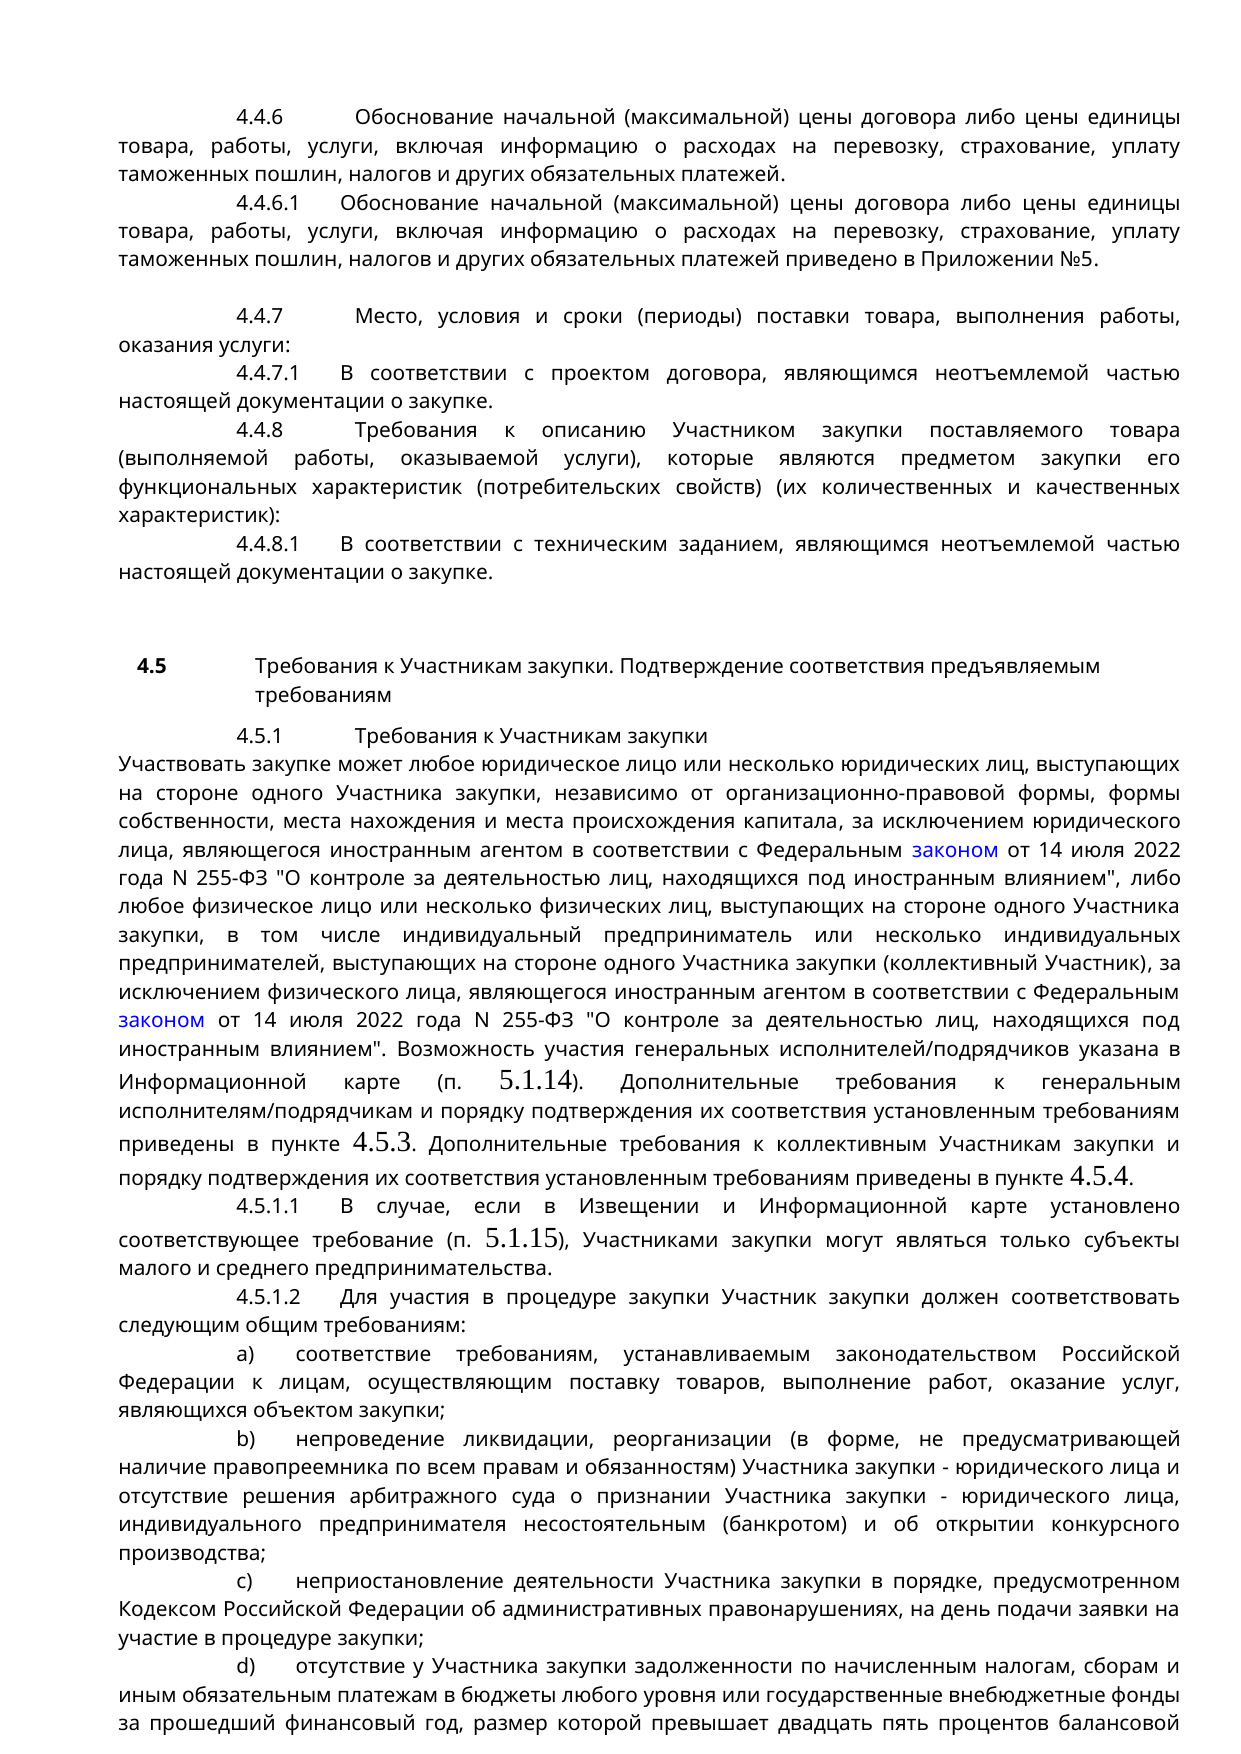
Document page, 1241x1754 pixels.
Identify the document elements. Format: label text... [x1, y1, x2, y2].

list Требования к описанию Участником закупки поставляемого товара (выполняемой работы, оказываемой услуги), которые являются предметом закупки его функциональных характеристик (потребительских свойств) (их количественных и качественных характеристик): [118, 415, 1181, 529]
list Для участия в процедуре закупки Участник закупки должен соответствовать следующим общим требованиям: [118, 1282, 1181, 1339]
list В случае, если в Извещении и Информационной карте установлено соответствующее требование (п. 5.1.15), Участниками закупки могут являться только субъекты малого и среднего предпринимательства. [118, 1191, 1181, 1282]
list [118, 1651, 1181, 1737]
subtitle Требования к Участникам закупки. Подтверждение соответствия предъявляемым требованиям [137, 652, 1181, 708]
list В соответствии с проектом договора, являющимся неотъемлемой частью настоящей документации о закупке. [118, 358, 1181, 415]
list В соответствии с техническим заданием, являющимся неотъемлемой частью настоящей документации о закупке. [118, 529, 1181, 586]
list Обоснование начальной (максимальной) цены договора либо цены единицы товара, работы, услуги, включая информацию о расходах на перевозку, страхование, уплату таможенных пошлин, налогов и других обязательных платежей. [118, 102, 1181, 188]
text Участвовать закупке может любое юридическое лицо или несколько юридических лиц, выступающих на стороне одного Участника закупки, независимо от организационно-правовой формы, формы собственности, места нахождения и места происхождения капитала, за исключением юридического лица, являющегося иностранным агентом в соответствии с Федеральным законом от 14 июля 2022 года N 255-ФЗ "О контроле за деятельностью лиц, находящихся под иностранным влиянием", либо любое физическое лицо или несколько физических лиц, выступающих на стороне одного Участника закупки, в том числе индивидуальный предприниматель или несколько индивидуальных предпринимателей, выступающих на стороне одного Участника закупки (коллективный Участник), за исключением физического лица, являющегося иностранным агентом в соответствии с Федеральным законом от 14 июля 2022 года N 255-ФЗ "О контроле за деятельностью лиц, находящихся под иностранным влиянием". Возможность участия генеральных исполнителей/подрядчиков указана в Информационной карте (п. 5.1.14). Дополнительные требования к генеральным исполнителям/подрядчикам и порядку подтверждения их соответствия установленным требованиям приведены в пункте 4.5.3. Дополнительные требования к коллективным Участникам закупки и порядку подтверждения их соответствия установленным требованиям приведены в пункте 4.5.4. [118, 749, 1181, 1191]
list Обоснование начальной (максимальной) цены договора либо цены единицы товара, работы, услуги, включая информацию о расходах на перевозку, страхование, уплату таможенных пошлин, налогов и других обязательных платежей приведено в Приложении №5. [118, 188, 1181, 273]
list неприостановление деятельности Участника закупки в порядке, предусмотренном Кодексом Российской Федерации об административных правонарушениях, на день подачи заявки на участие в процедуре закупки; [118, 1566, 1181, 1651]
list Место, условия и сроки (периоды) поставки товара, выполнения работы, оказания услуги: [118, 301, 1181, 358]
list непроведение ликвидации, реорганизации (в форме, не предусматривающей наличие правопреемника по всем правам и обязанностям) Участника закупки - юридического лица и отсутствие решения арбитражного суда о признании Участника закупки - юридического лица, индивидуального предпринимателя несостоятельным (банкротом) и об открытии конкурсного производства; [118, 1424, 1181, 1566]
list Требования к Участникам закупки [236, 721, 1181, 749]
list соответствие требованиям, устанавливаемым законодательством Российской Федерации к лицам, осуществляющим поставку товаров, выполнение работ, оказание услуг, являющихся объектом закупки; [118, 1339, 1181, 1424]
